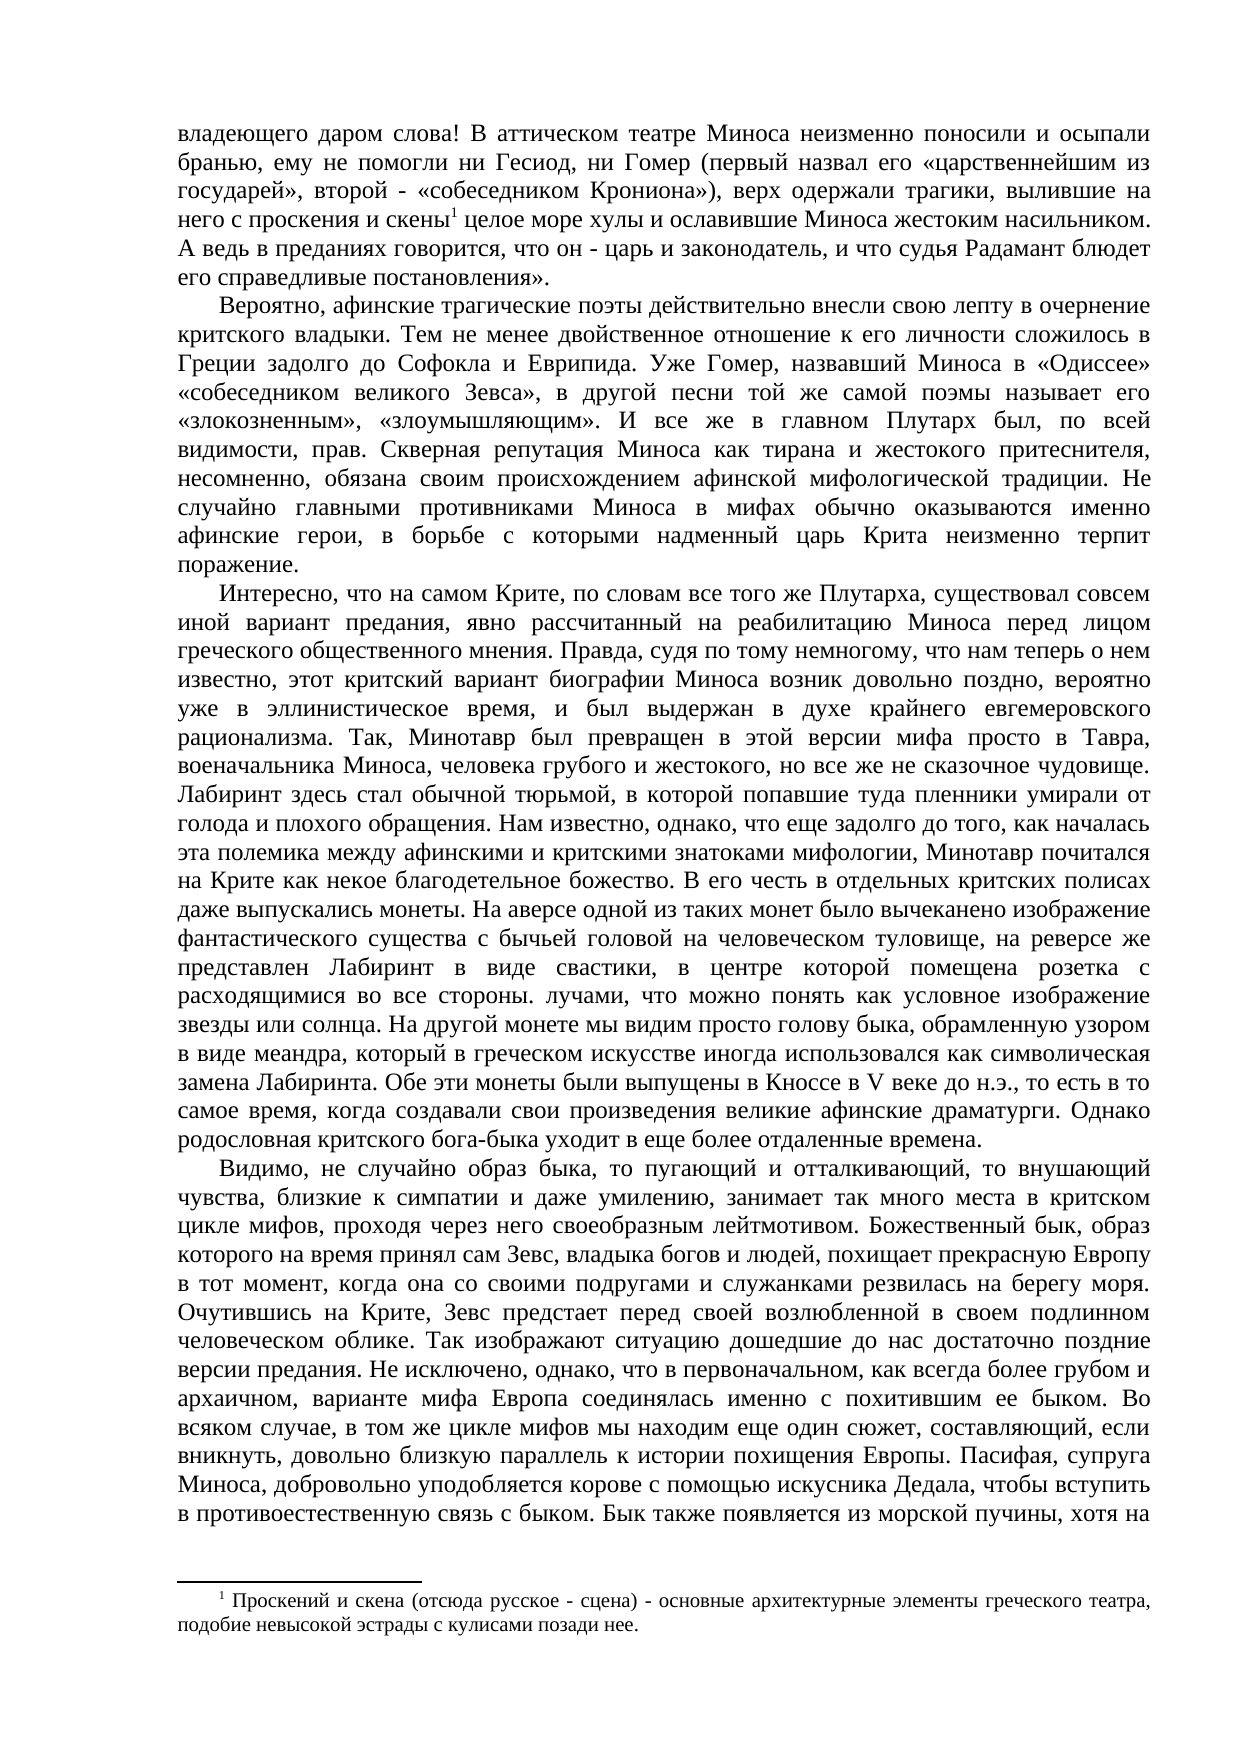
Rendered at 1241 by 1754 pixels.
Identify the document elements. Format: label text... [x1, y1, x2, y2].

text Интересно, что на самом Крите, по словам все того же Плутарха, существовал совсем иной вариант предания, явно рассчитанный на реабилитацию Миноса перед лицом греческого общественного мнения. Правда, судя по тому немногому, что нам теперь о нем известно, этот критский вариант биографии Миноса возник довольно поздно, вероятно уже в эллинистическое время, и был выдержан в духе крайнего евгемеровского рационализма. Так, Минотавр был превращен в этой версии мифа просто в Тавра, военачальника Миноса, человека грубого и жестокого, но все же не сказочное чудовище. Лабиринт здесь стал обычной тюрьмой, в которой попавшие туда пленники умирали от голода и плохого обращения. Нам известно, однако, что еще задолго до того, как началась эта полемика между афинскими и критскими знатоками мифологии, Минотавр почитался на Крите как некое благодетельное божество. В его честь в отдельных критских полисах даже выпускались монеты. На аверсе одной из таких монет было вычеканено изображение фантастического существа с бычьей головой на человеческом туловище, на реверсе же представлен Лабиринт в виде свастики, в центре которой помещена розетка с расходящимися во все стороны. лучами, что можно понять как условное изображение звезды или солнца. На другой монете мы видим просто голову быка, обрамленную узором в виде меандра, который в греческом искусстве иногда использовался как символическая замена Лабиринта. Обе эти монеты были выпущены в Кноссе в V веке до н.э., то есть в то самое время, когда создавали свои произведения великие афинские драматурги. Однако родословная критского бога-быка уходит в еще более отдаленные времена. [177, 578, 1152, 1153]
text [177, 118, 1152, 291]
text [177, 1153, 1152, 1527]
text Вероятно, афинские трагические поэты действительно внесли свою лепту в очернение критского владыки. Тем не менее двойственное отношение к его личности сложилось в Греции задолго до Софокла и Еврипида. Уже Гомер, назвавший Миноса в «Одиссее» «собеседником великого Зевса», в другой песни той же самой поэмы называет его «злокозненным», «злоумышляющим». И все же в главном Плутарх был, по всей видимости, прав. Скверная репутация Миноса как тирана и жестокого притеснителя, несомненно, обязана своим происхождением афинской мифологической традиции. Не случайно главными противниками Миноса в мифах обычно оказываются именно афинские герои, в борьбе с которыми надменный царь Крита неизменно терпит поражение. [177, 291, 1152, 578]
